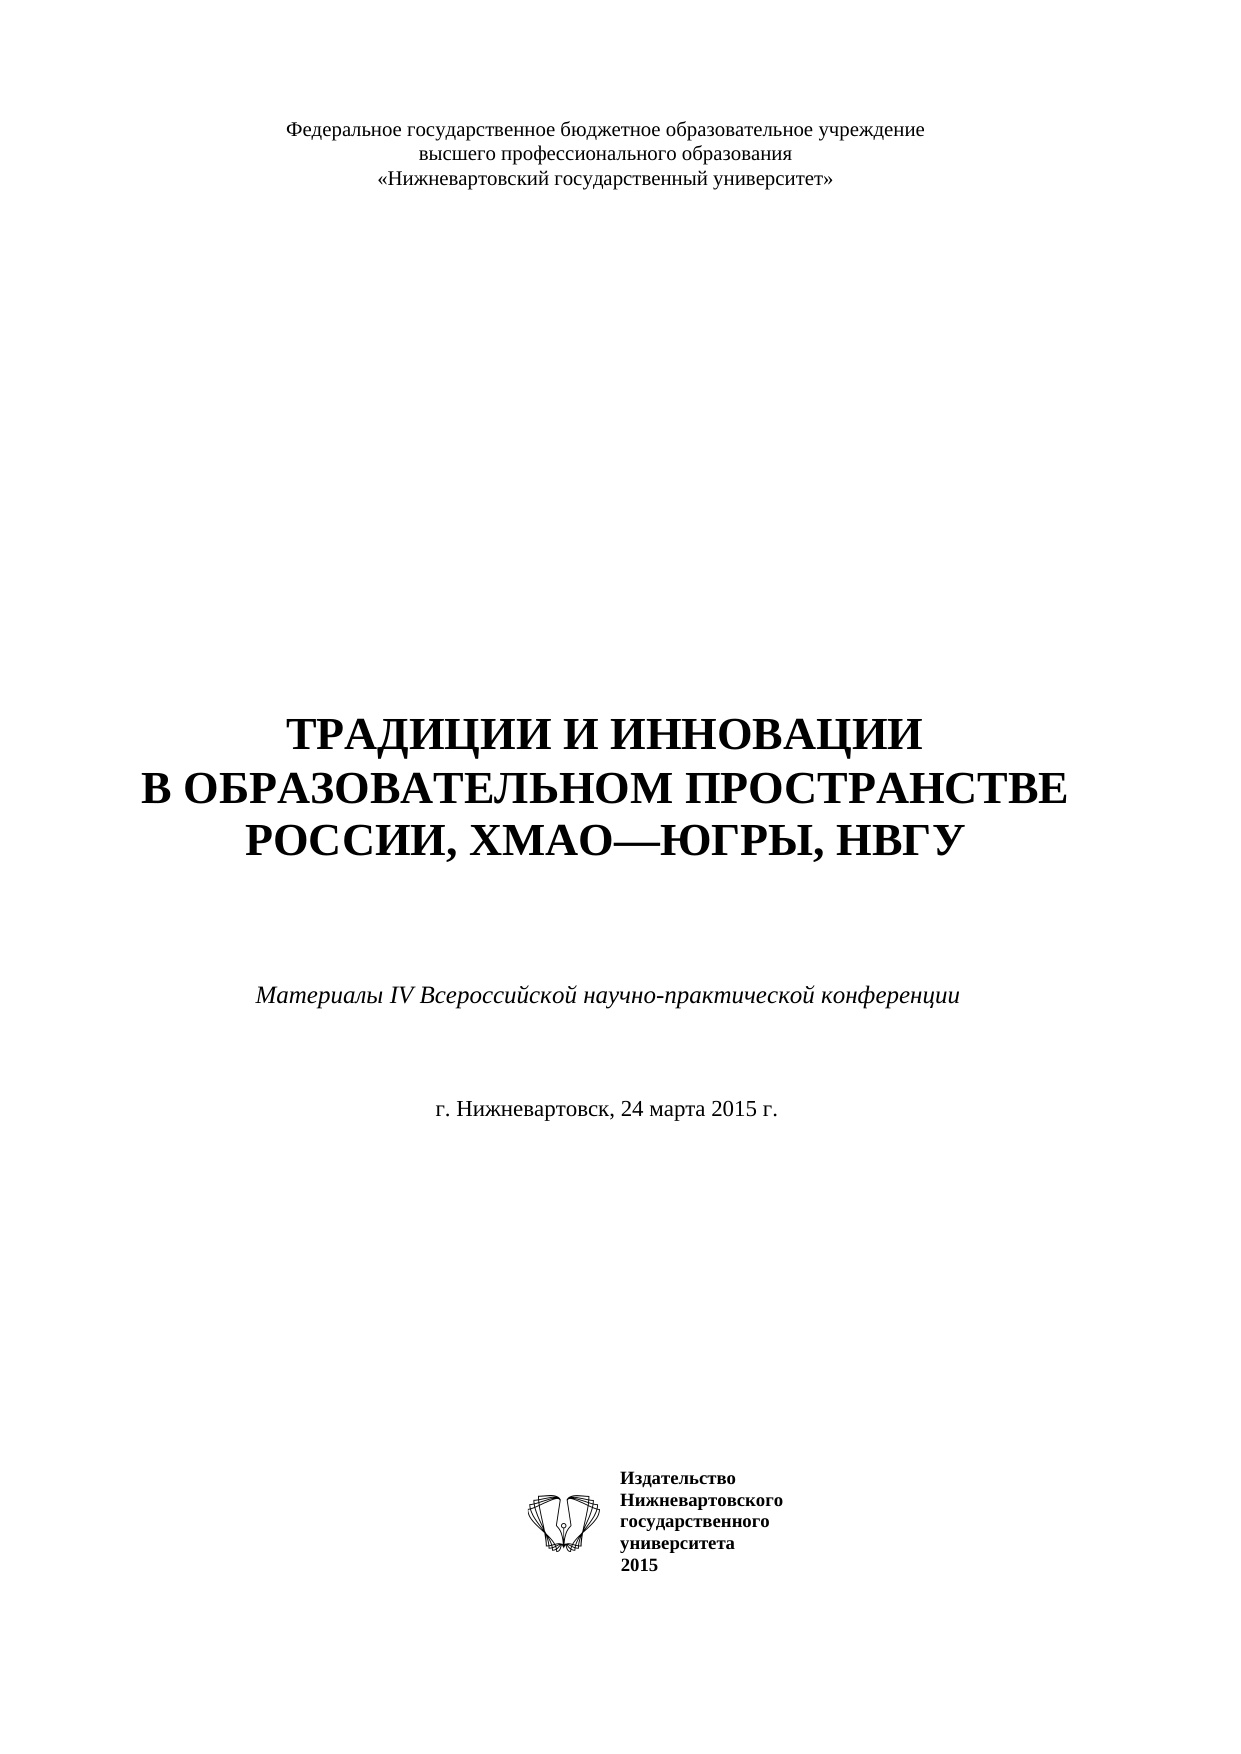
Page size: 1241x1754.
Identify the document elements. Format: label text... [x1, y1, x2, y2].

text Федеральное государственное бюджетное образовательное учреждение высшего профессионального образования [273, 117, 938, 165]
text ТРАДИЦИИ И ИННОВАЦИИ [286, 708, 1151, 760]
text «Нижневартовский государственный университет» [377, 165, 1151, 189]
text Материалы IV Всероссийской научно-практической конференции [255, 980, 1151, 1009]
text Издательство Нижневартовского государственного университета [620, 1467, 883, 1553]
picture [527, 1495, 600, 1552]
text г. Нижневартовск, 24 марта 2015 г. [435, 1095, 1151, 1122]
text В ОБРАЗОВАТЕЛЬНОМ ПРОСТРАНСТВЕ РОССИИ, ХМАО—ЮГРЫ, НВГУ [113, 760, 1098, 866]
text 2015 [274, 1554, 1004, 1575]
